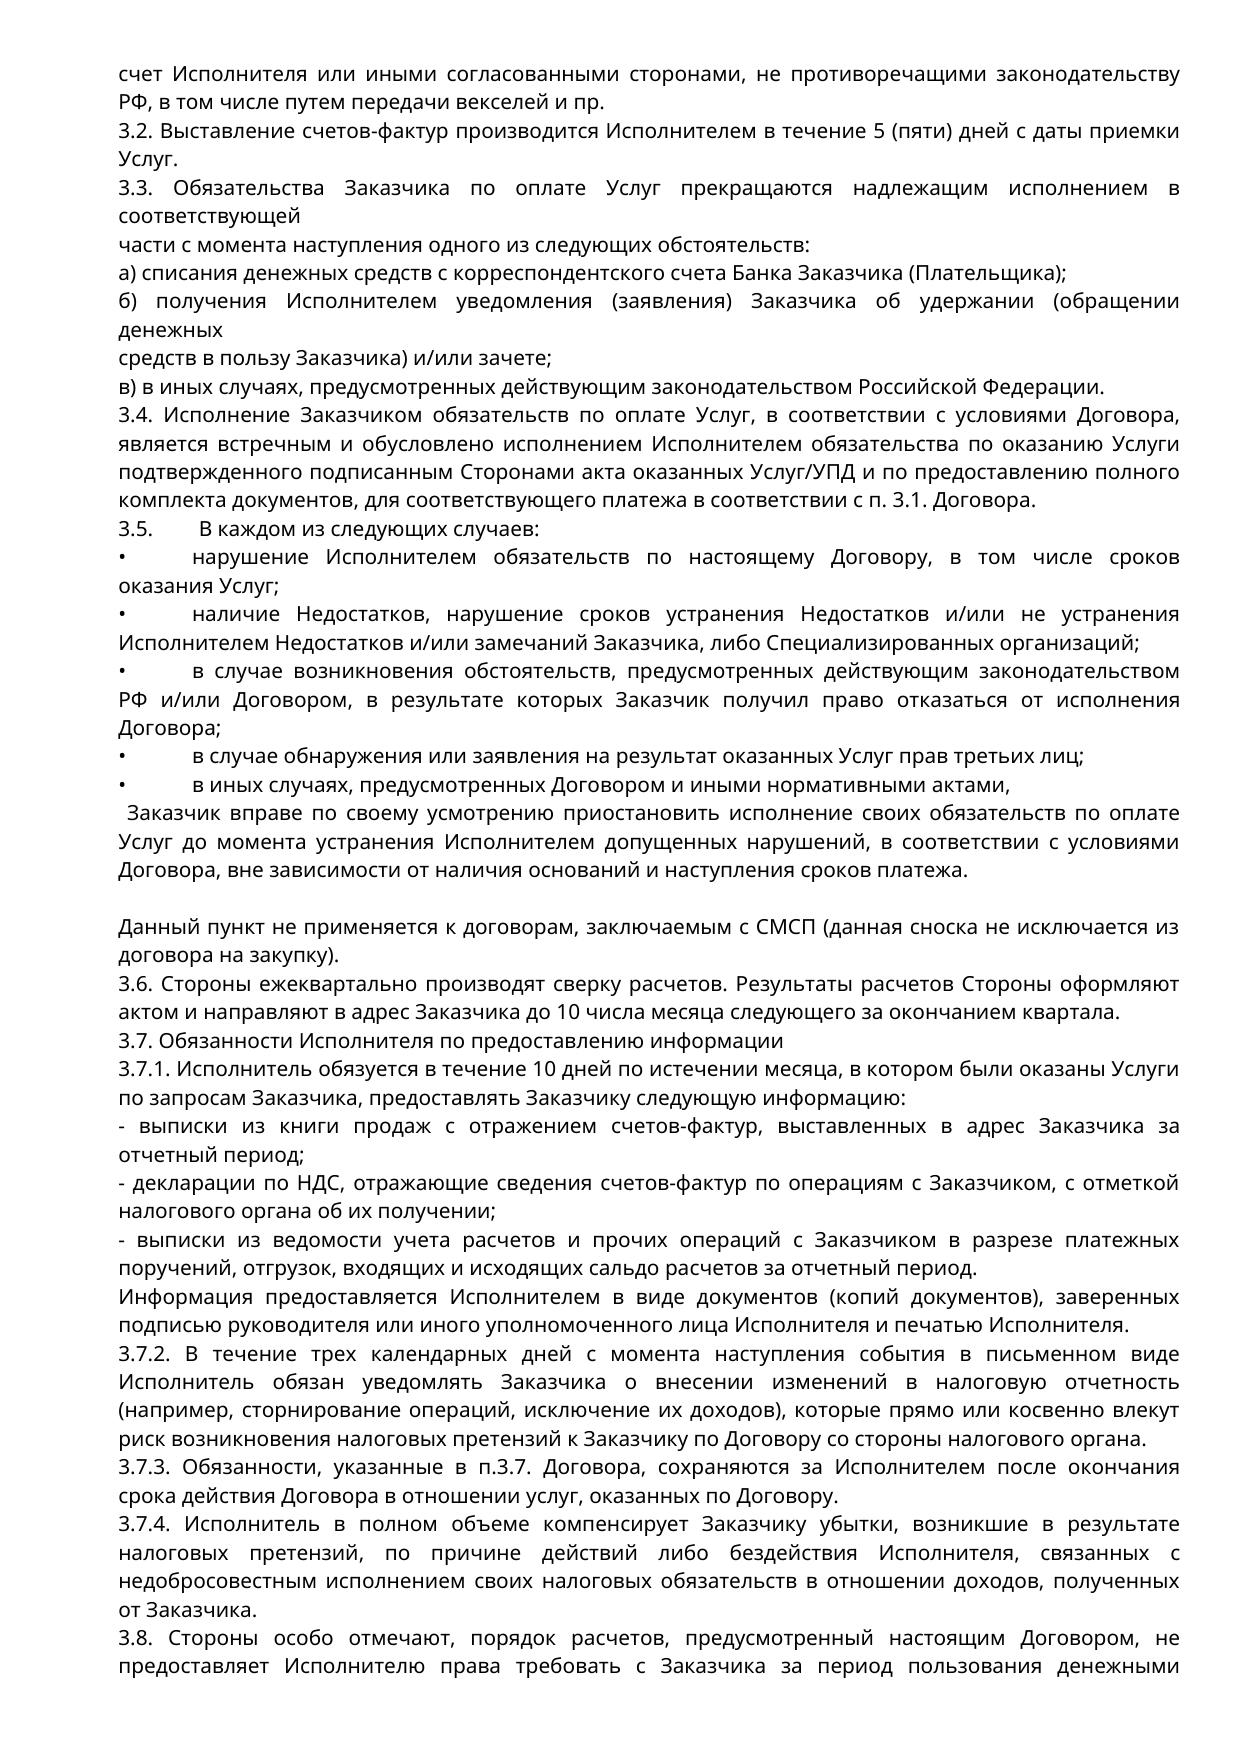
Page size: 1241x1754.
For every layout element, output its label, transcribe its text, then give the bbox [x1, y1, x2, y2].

list 3.7.4. Исполнитель в полном объеме компенсирует Заказчику убытки, возникшие в результате налоговых претензий, по причине действий либо бездействия Исполнителя, связанных с недобросовестным исполнением своих налоговых обязательств в отношении доходов, полученных от Заказчика. [118, 1509, 1181, 1623]
list 3.6. Стороны ежеквартально производят сверку расчетов. Результаты расчетов Стороны оформляют актом и направляют в адрес Заказчика до 10 числа месяца следующего за окончанием квартала. [118, 969, 1181, 1026]
list Информация предоставляется Исполнителем в виде документов (копий документов), заверенных подписью руководителя или иного уполномоченного лица Исполнителя и печатью Исполнителя. [118, 1282, 1181, 1339]
list Данный пункт не применяется к договорам, заключаемым с СМСП (данная сноска не исключается из договора на закупку). [118, 912, 1181, 969]
list 3.7.1. Исполнитель обязуется в течение 10 дней по истечении месяца, в котором были оказаны Услуги по запросам Заказчика, предоставлять Заказчику следующую информацию: [118, 1054, 1181, 1111]
list Заказчик вправе по своему усмотрению приостановить исполнение своих обязательств по оплате Услуг до момента устранения Исполнителем допущенных нарушений, в соответствии с условиями Договора, вне зависимости от наличия оснований и наступления сроков платежа. [118, 798, 1181, 884]
text • нарушение Исполнителем обязательств по настоящему Договору, в том числе сроков оказания Услуг; [118, 542, 1181, 599]
list - выписки из книги продаж с отражением счетов-фактур, выставленных в адрес Заказчика за отчетный период; [118, 1111, 1181, 1168]
list части с момента наступления одного из следующих обстоятельств: [118, 230, 1181, 258]
list - декларации по НДС, отражающие сведения счетов-фактур по операциям с Заказчиком, с отметкой налогового органа об их получении; [118, 1168, 1181, 1225]
text • наличие Недостатков, нарушение сроков устранения Недостатков и/или не устранения Исполнителем Недостатков и/или замечаний Заказчика, либо Специализированных организаций; [118, 599, 1181, 656]
list б) получения Исполнителем уведомления (заявления) Заказчика об удержании (обращении денежных [118, 287, 1181, 343]
list 3.2. Выставление счетов-фактур производится Исполнителем в течение 5 (пяти) дней с даты приемки Услуг. [118, 116, 1181, 173]
list 3.4. Исполнение Заказчиком обязательств по оплате Услуг, в соответствии с условиями Договора, является встречным и обусловлено исполнением Исполнителем обязательства по оказанию Услуги подтвержденного подписанным Сторонами акта оказанных Услуг/УПД и по предоставлению полного комплекта документов, для соответствующего платежа в соответствии с п. 3.1. Договора. [118, 400, 1181, 514]
list 3.7.3. Обязанности, указанные в п.3.7. Договора, сохраняются за Исполнителем после окончания срока действия Договора в отношении услуг, оказанных по Договору. [118, 1452, 1181, 1509]
list 3.7. Обязанности Исполнителя по предоставлению информации [118, 1026, 1181, 1054]
list а) списания денежных средств с корреспондентского счета Банка Заказчика (Плательщика); [118, 258, 1181, 287]
text • в случае возникновения обстоятельств, предусмотренных действующим законодательством РФ и/или Договором, в результате которых Заказчик получил право отказаться от исполнения Договора; [118, 656, 1181, 742]
list 3.7.2. В течение трех календарных дней с момента наступления события в письменном виде Исполнитель обязан уведомлять Заказчика о внесении изменений в налоговую отчетность (например, сторнирование операций, исключение их доходов), которые прямо или косвенно влекут риск возникновения налоговых претензий к Заказчику по Договору со стороны налогового органа. [118, 1339, 1181, 1452]
list в) в иных случаях, предусмотренных действующим законодательством Российской Федерации. [118, 372, 1181, 400]
list - выписки из ведомости учета расчетов и прочих операций с Заказчиком в разрезе платежных поручений, отгрузок, входящих и исходящих сальдо расчетов за отчетный период. [118, 1225, 1181, 1282]
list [118, 1623, 1181, 1680]
text • в случае обнаружения или заявления на результат оказанных Услуг прав третьих лиц; [118, 742, 1181, 770]
list средств в пользу Заказчика) и/или зачете; [118, 343, 1181, 372]
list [118, 59, 1181, 116]
list 3.5. В каждом из следующих случаев: [118, 514, 1181, 542]
list 3.3. Обязательства Заказчика по оплате Услуг прекращаются надлежащим исполнением в соответствующей [118, 173, 1181, 230]
text • в иных случаях, предусмотренных Договором и иными нормативными актами, [118, 770, 1181, 798]
